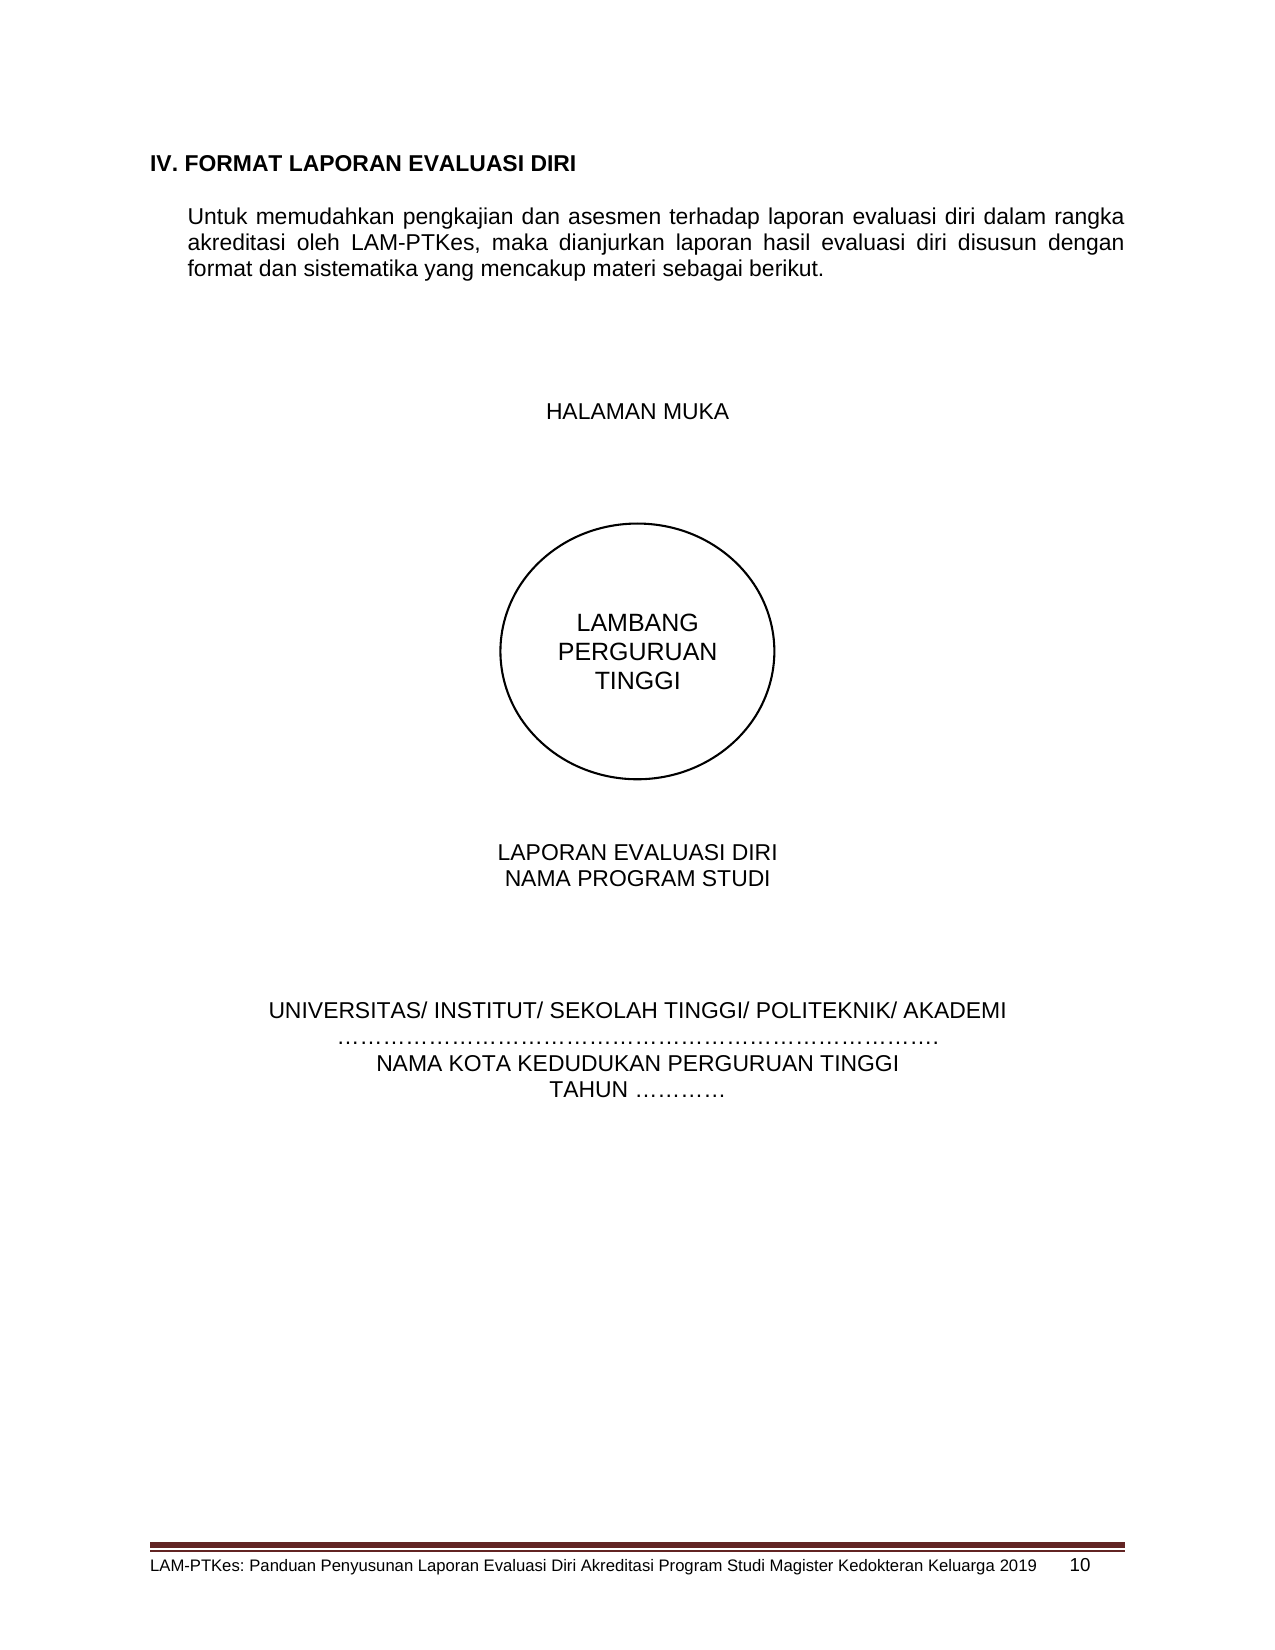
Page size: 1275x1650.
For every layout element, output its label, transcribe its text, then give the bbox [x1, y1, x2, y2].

text LAPORAN EVALUASI DIRI [150, 839, 1125, 865]
subtitle IV. FORMAT LAPORAN EVALUASI DIRI [150, 150, 1125, 176]
text ……………………………………………………………………. [150, 1023, 1125, 1049]
text TAHUN ………… [150, 1076, 1125, 1102]
text Untuk memudahkan pengkajian dan asesmen terhadap laporan evaluasi diri dalam rangka akreditasi oleh LAM-PTKes, maka dianjurkan laporan hasil evaluasi diri disusun dengan format dan sistematika yang mencakup materi sebagai berikut. [187, 203, 1125, 282]
text HALAMAN MUKA [150, 398, 1125, 425]
text NAMA KOTA KEDUDUKAN PERGURUAN TINGGI [150, 1049, 1125, 1076]
text UNIVERSITAS/ INSTITUT/ SEKOLAH TINGGI/ POLITEKNIK/ AKADEMI [150, 997, 1125, 1023]
text NAMA PROGRAM STUDI [150, 865, 1125, 891]
